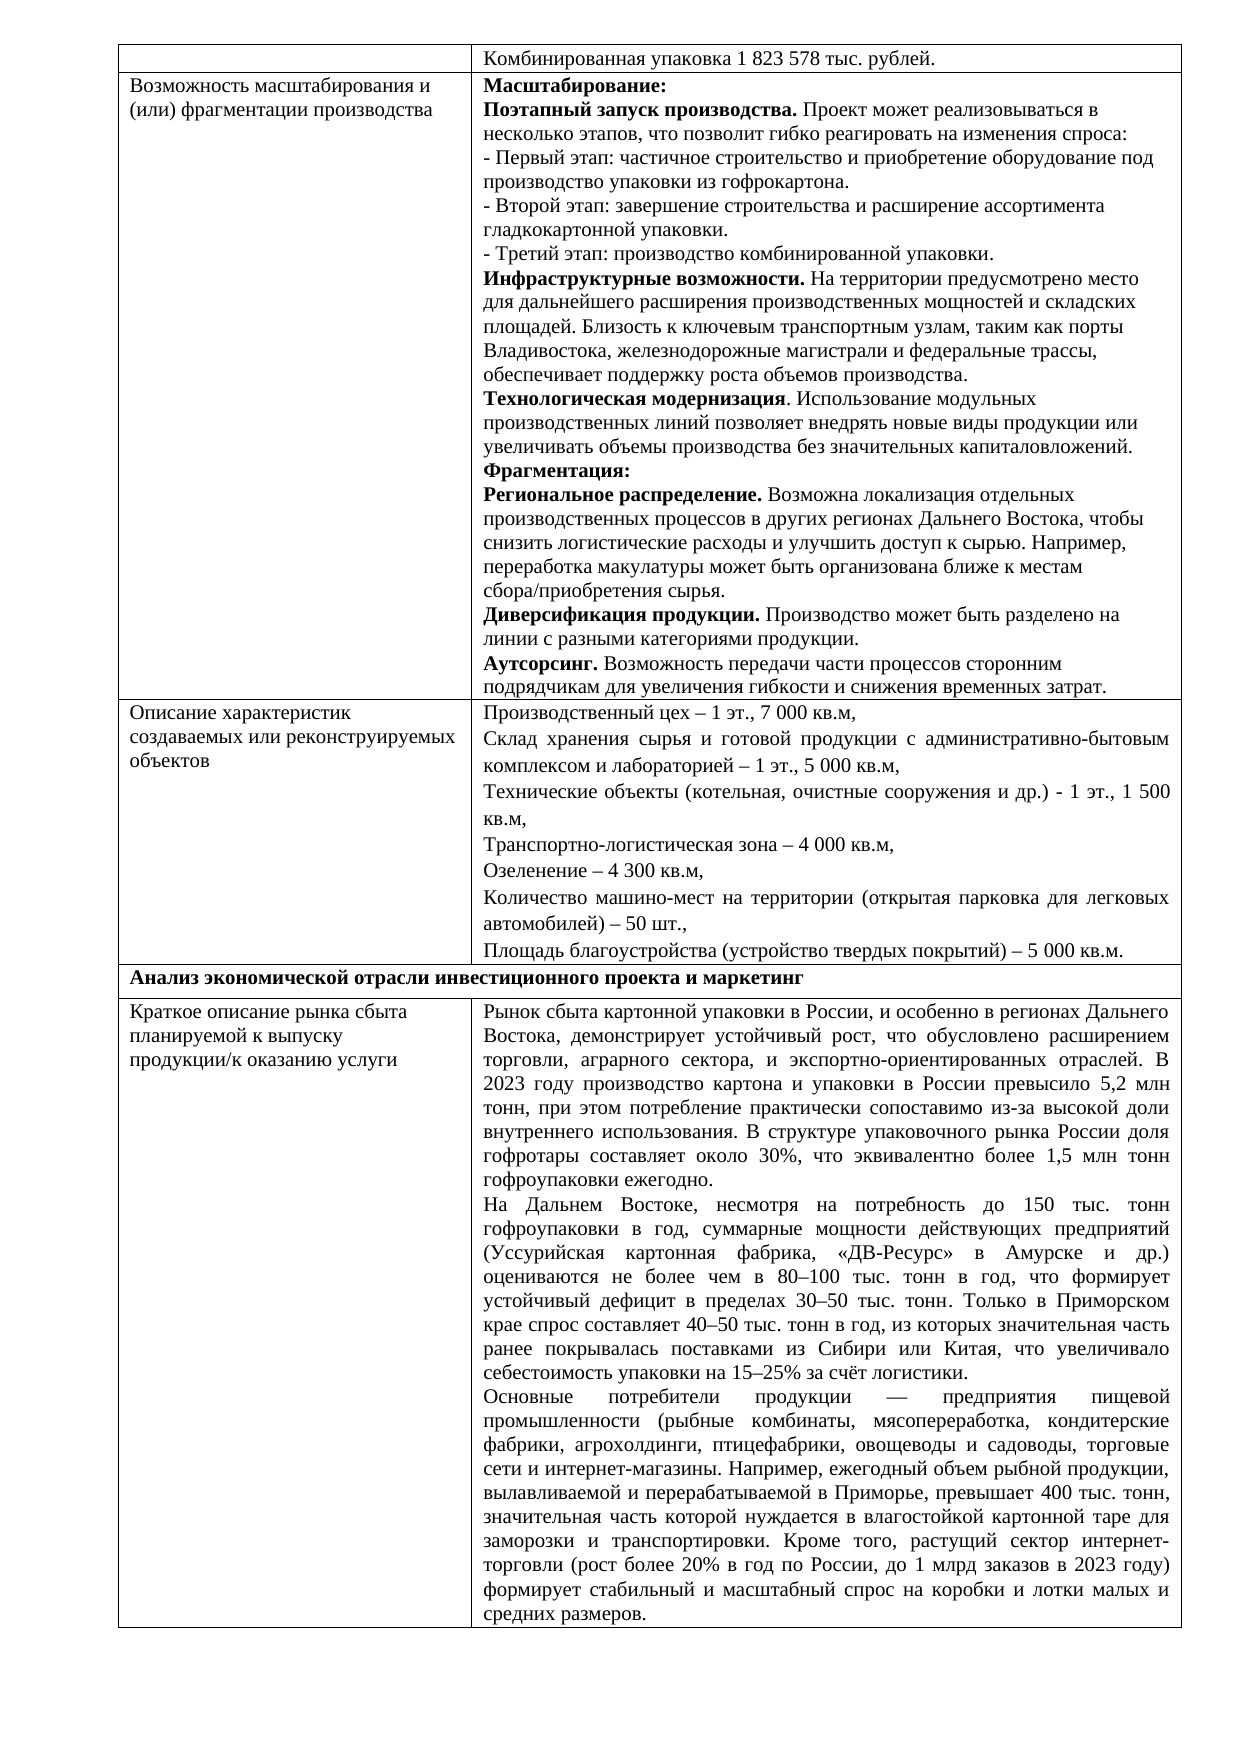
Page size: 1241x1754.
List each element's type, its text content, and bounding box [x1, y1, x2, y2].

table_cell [472, 999, 1181, 1627]
table_cell Производственный цех – 1 эт., 7 000 кв.м, Склад хранения сырья и готовой продукции с административно-бытовым комплексом и лабораторией – 1 эт., 5 000 кв.м, Технические объекты (котельная, очистные сооружения и др.) - 1 эт., 1 500 кв.м, Транспортно-логистическая зона – 4 000 кв.м, Озеленение – 4 300 кв.м, Количество машино-мест на территории (открытая парковка для легковых автомобилей) – 50 шт., Площадь благоустройства (устройство твердых покрытий) – 5 000 кв.м. [472, 700, 1181, 964]
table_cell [472, 45, 1181, 72]
table_cell Масштабирование: Поэтапный запуск производства. Проект может реализовываться в несколько этапов, что позволит гибко реагировать на изменения спроса: - Первый этап: частичное строительство и приобретение оборудование под производство упаковки из гофрокартона. - Второй этап: завершение строительства и расширение ассортимента гладкокартонной упаковки. - Третий этап: производство комбинированной упаковки​​. Инфраструктурные возможности. На территории предусмотрено место для дальнейшего расширения производственных мощностей и складских площадей. Близость к ключевым транспортным узлам, таким как порты Владивостока, железнодорожные магистрали и федеральные трассы, обеспечивает поддержку роста объемов производства​. Технологическая модернизация. Использование модульных производственных линий позволяет внедрять новые виды продукции или увеличивать объемы производства без значительных капиталовложений. Фрагментация: Региональное распределение. Возможна локализация отдельных производственных процессов в других регионах Дальнего Востока, чтобы снизить логистические расходы и улучшить доступ к сырью. Например, переработка макулатуры может быть организована ближе к местам сбора/приобретения сырья. Диверсификация продукции. Производство может быть разделено на линии с разными категориями продукции. Аутсорсинг. Возможность передачи части процессов сторонним подрядчикам для увеличения гибкости и снижения временных затрат. [472, 73, 1181, 698]
table_cell Анализ экономической отрасли инвестиционного проекта и маркетинг [119, 965, 1181, 998]
table_cell Описание характеристик создаваемых или реконструируемых объектов [119, 700, 471, 964]
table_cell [119, 999, 471, 1627]
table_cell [119, 45, 471, 72]
table_cell Возможность масштабирования и (или) фрагментации производства [119, 73, 471, 698]
